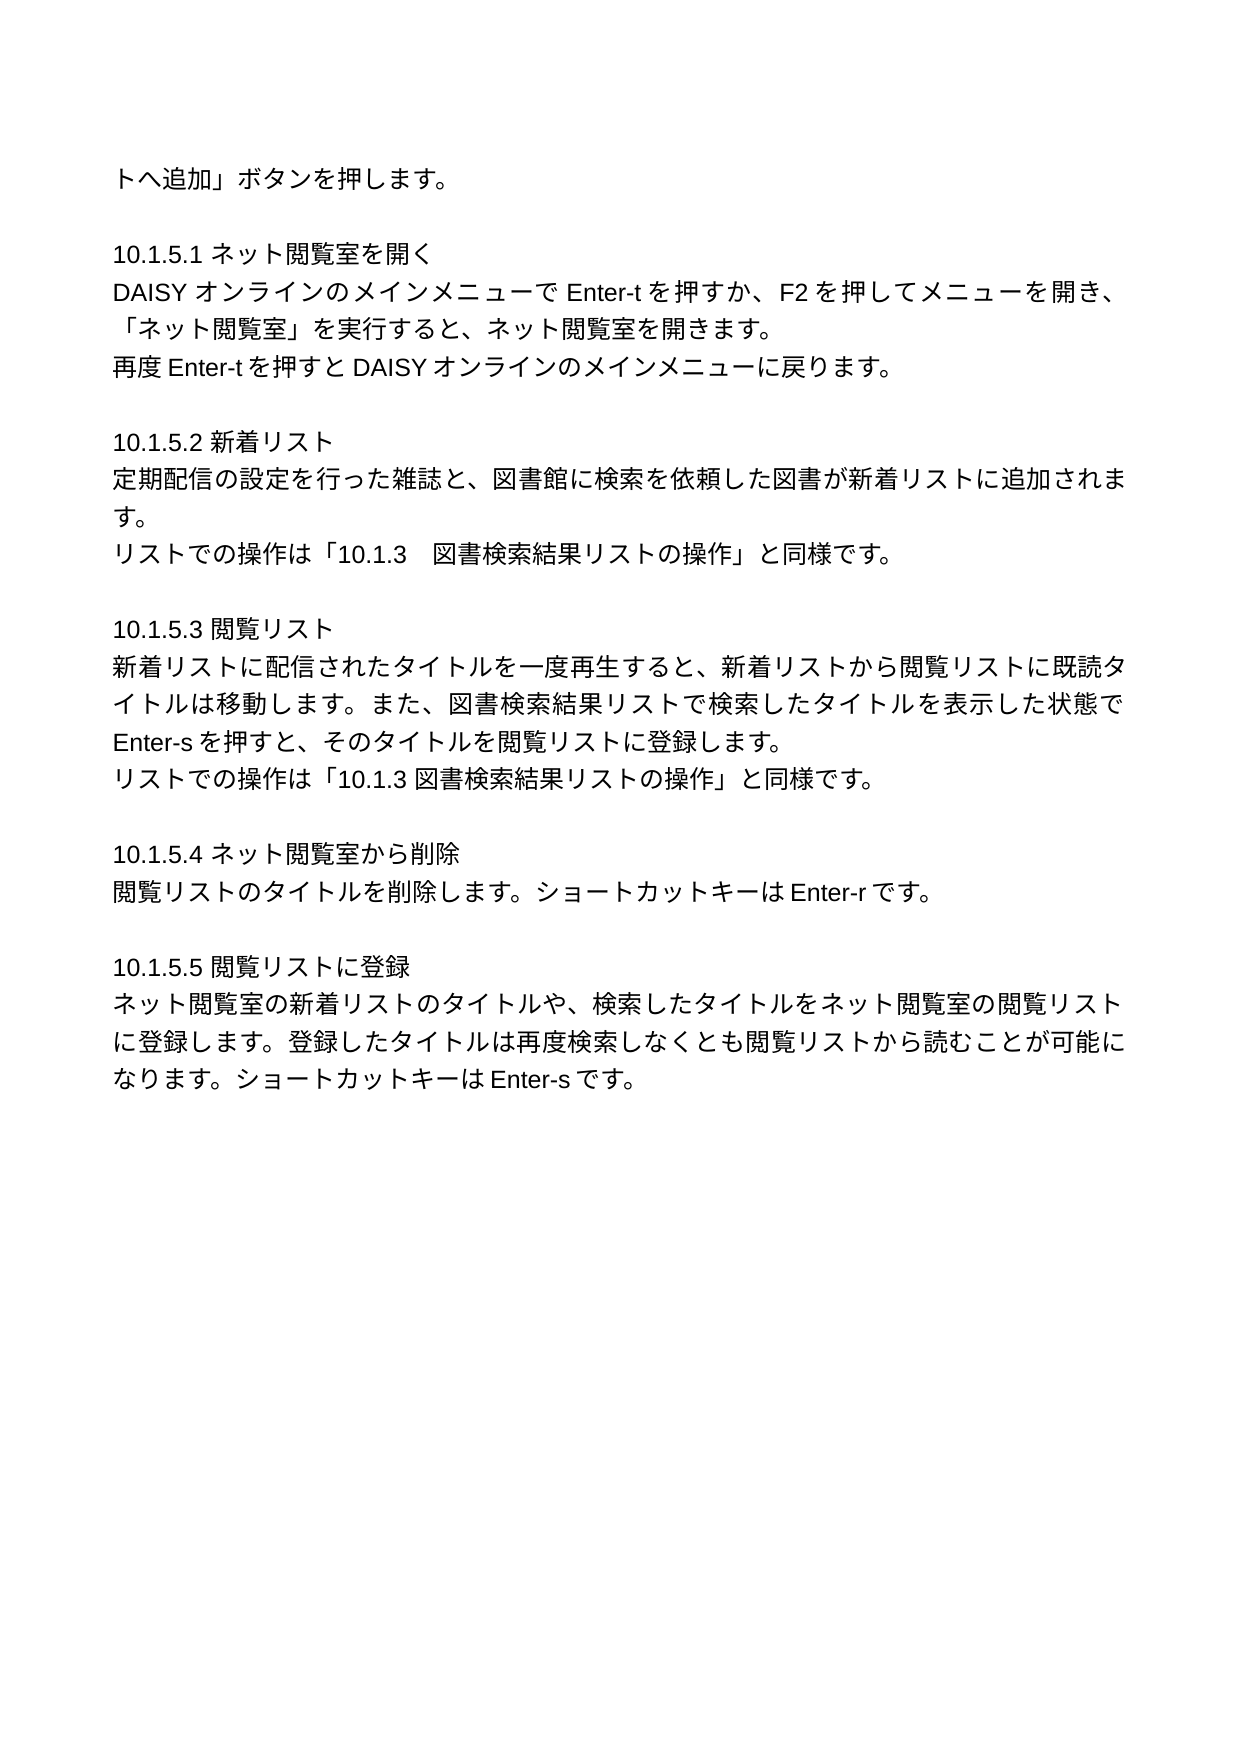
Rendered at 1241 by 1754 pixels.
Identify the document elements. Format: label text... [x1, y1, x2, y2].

text DAISYオンラインのメインメニューでEnter-tを押すか、F2を押してメニューを開き、「ネット閲覧室」を実行すると、ネット閲覧室を開きます。 [112, 272, 1128, 347]
subtitle 閲覧リストに登録 [112, 947, 1128, 984]
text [112, 159, 1128, 197]
text リストでの操作は「10.1.3 図書検索結果リストの操作」と同様です。 [112, 759, 1128, 797]
subtitle ネット閲覧室を開く [112, 234, 1128, 272]
text リストでの操作は「10.1.3 図書検索結果リストの操作」と同様です。 [112, 534, 1128, 572]
subtitle ネット閲覧室から削除 [112, 834, 1128, 872]
subtitle 新着リスト [112, 422, 1128, 459]
subtitle 閲覧リスト [112, 609, 1128, 647]
text 閲覧リストのタイトルを削除します。ショートカットキーはEnter-rです。 [112, 872, 1128, 909]
text 定期配信の設定を行った雑誌と、図書館に検索を依頼した図書が新着リストに追加されます。 [112, 459, 1128, 534]
text 再度Enter-tを押すとDAISYオンラインのメインメニューに戻ります。 [112, 347, 1128, 384]
text ネット閲覧室の新着リストのタイトルや、検索したタイトルをネット閲覧室の閲覧リストに登録します。登録したタイトルは再度検索しなくとも閲覧リストから読むことが可能になります。ショートカットキーはEnter-sです。 [112, 984, 1128, 1097]
text 新着リストに配信されたタイトルを一度再生すると、新着リストから閲覧リストに既読タイトルは移動します。また、図書検索結果リストで検索したタイトルを表示した状態でEnter-sを押すと、そのタイトルを閲覧リストに登録します。 [112, 647, 1128, 759]
